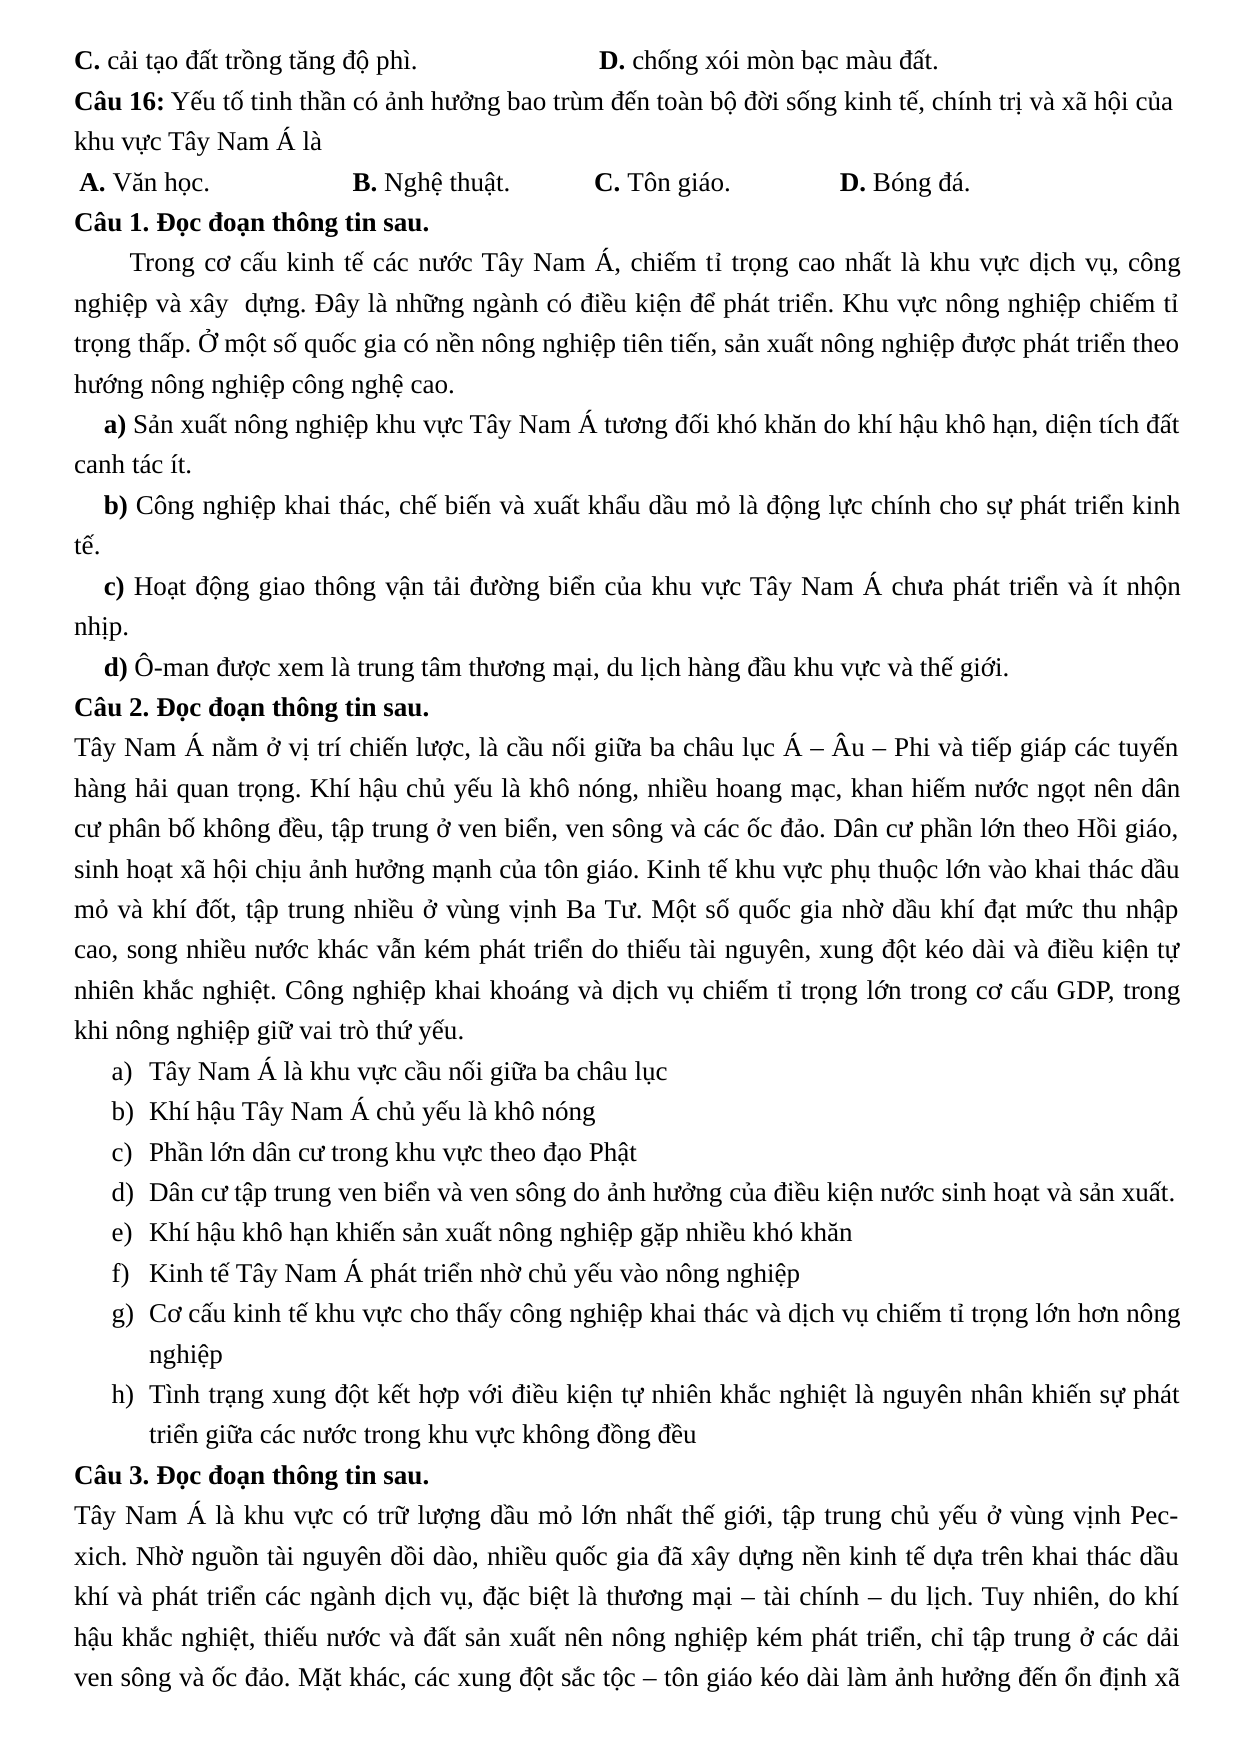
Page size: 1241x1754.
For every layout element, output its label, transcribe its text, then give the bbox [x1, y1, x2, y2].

text a) Sản xuất nông nghiệp khu vực Tây Nam Á tương đối khó khăn do khí hậu khô hạn, diện tích đất canh tác ít. [74, 408, 1181, 480]
list Phần lớn dân cư trong khu vực theo đạo Phật [111, 1136, 1181, 1167]
text Câu 1. Đọc đoạn thông tin sau. [74, 206, 1181, 237]
text b) Công nghiệp khai thác, chế biến và xuất khẩu dầu mỏ là động lực chính cho sự phát triển kinh tế. [74, 489, 1181, 561]
list Cơ cấu kinh tế khu vực cho thấy công nghiệp khai thác và dịch vụ chiếm tỉ trọng lớn hơn nông nghiệp [111, 1297, 1181, 1369]
text Trong cơ cấu kinh tế các nước Tây Nam Á, chiếm tỉ trọng cao nhất là khu vực dịch vụ, công nghiệp và xây dựng. Đây là những ngành có điều kiện để phát triển. Khu vực nông nghiệp chiếm tỉ trọng thấp. Ở một số quốc gia có nền nông nghiệp tiên tiến, sản xuất nông nghiệp được phát triển theo hướng nông nghiệp công nghệ cao. [74, 246, 1181, 399]
list Khí hậu khô hạn khiến sản xuất nông nghiệp gặp nhiều khó khăn [111, 1216, 1181, 1248]
text Câu 16: Yếu tố tinh thần có ảnh hưởng bao trùm đến toàn bộ đời sống kinh tế, chính trị và xã hội của khu vực Tây Nam Á là [74, 85, 1181, 156]
list Tây Nam Á là khu vực cầu nối giữa ba châu lục [111, 1055, 1181, 1086]
text Câu 3. Đọc đoạn thông tin sau. [74, 1459, 1181, 1490]
list Kinh tế Tây Nam Á phát triển nhờ chủ yếu vào nông nghiệp [111, 1257, 1181, 1288]
list Dân cư tập trung ven biển và ven sông do ảnh hưởng của điều kiện nước sinh hoạt và sản xuất. [111, 1176, 1181, 1207]
text C. cải tạo đất trồng tăng độ phì. D. chống xói mòn bạc màu đất. [74, 44, 1181, 76]
text d) Ô-man được xem là trung tâm thương mại, du lịch hàng đầu khu vực và thế giới. [74, 651, 1181, 682]
list Tình trạng xung đột kết hợp với điều kiện tự nhiên khắc nghiệt là nguyên nhân khiến sự phát triển giữa các nước trong khu vực không đồng đều [111, 1378, 1181, 1450]
text Tây Nam Á nằm ở vị trí chiến lược, là cầu nối giữa ba châu lục Á – Âu – Phi và tiếp giáp các tuyến hàng hải quan trọng. Khí hậu chủ yếu là khô nóng, nhiều hoang mạc, khan hiếm nước ngọt nên dân cư phân bố không đều, tập trung ở ven biển, ven sông và các ốc đảo. Dân cư phần lớn theo Hồi giáo, sinh hoạt xã hội chịu ảnh hưởng mạnh của tôn giáo. Kinh tế khu vực phụ thuộc lớn vào khai thác dầu mỏ và khí đốt, tập trung nhiều ở vùng vịnh Ba Tư. Một số quốc gia nhờ dầu khí đạt mức thu nhập cao, song nhiều nước khác vẫn kém phát triển do thiếu tài nguyên, xung đột kéo dài và điều kiện tự nhiên khắc nghiệt. Công nghiệp khai khoáng và dịch vụ chiếm tỉ trọng lớn trong cơ cấu GDP, trong khi nông nghiệp giữ vai trò thứ yếu. [74, 731, 1181, 1046]
list Khí hậu Tây Nam Á chủ yếu là khô nóng [111, 1095, 1181, 1126]
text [74, 1499, 1181, 1692]
text Câu 2. Đọc đoạn thông tin sau. [74, 691, 1181, 722]
text c) Hoạt động giao thông vận tải đường biển của khu vực Tây Nam Á chưa phát triển và ít nhộn nhịp. [74, 570, 1181, 641]
text A. Văn học. B. Nghệ thuật. C. Tôn giáo. D. Bóng đá. [74, 166, 1181, 197]
